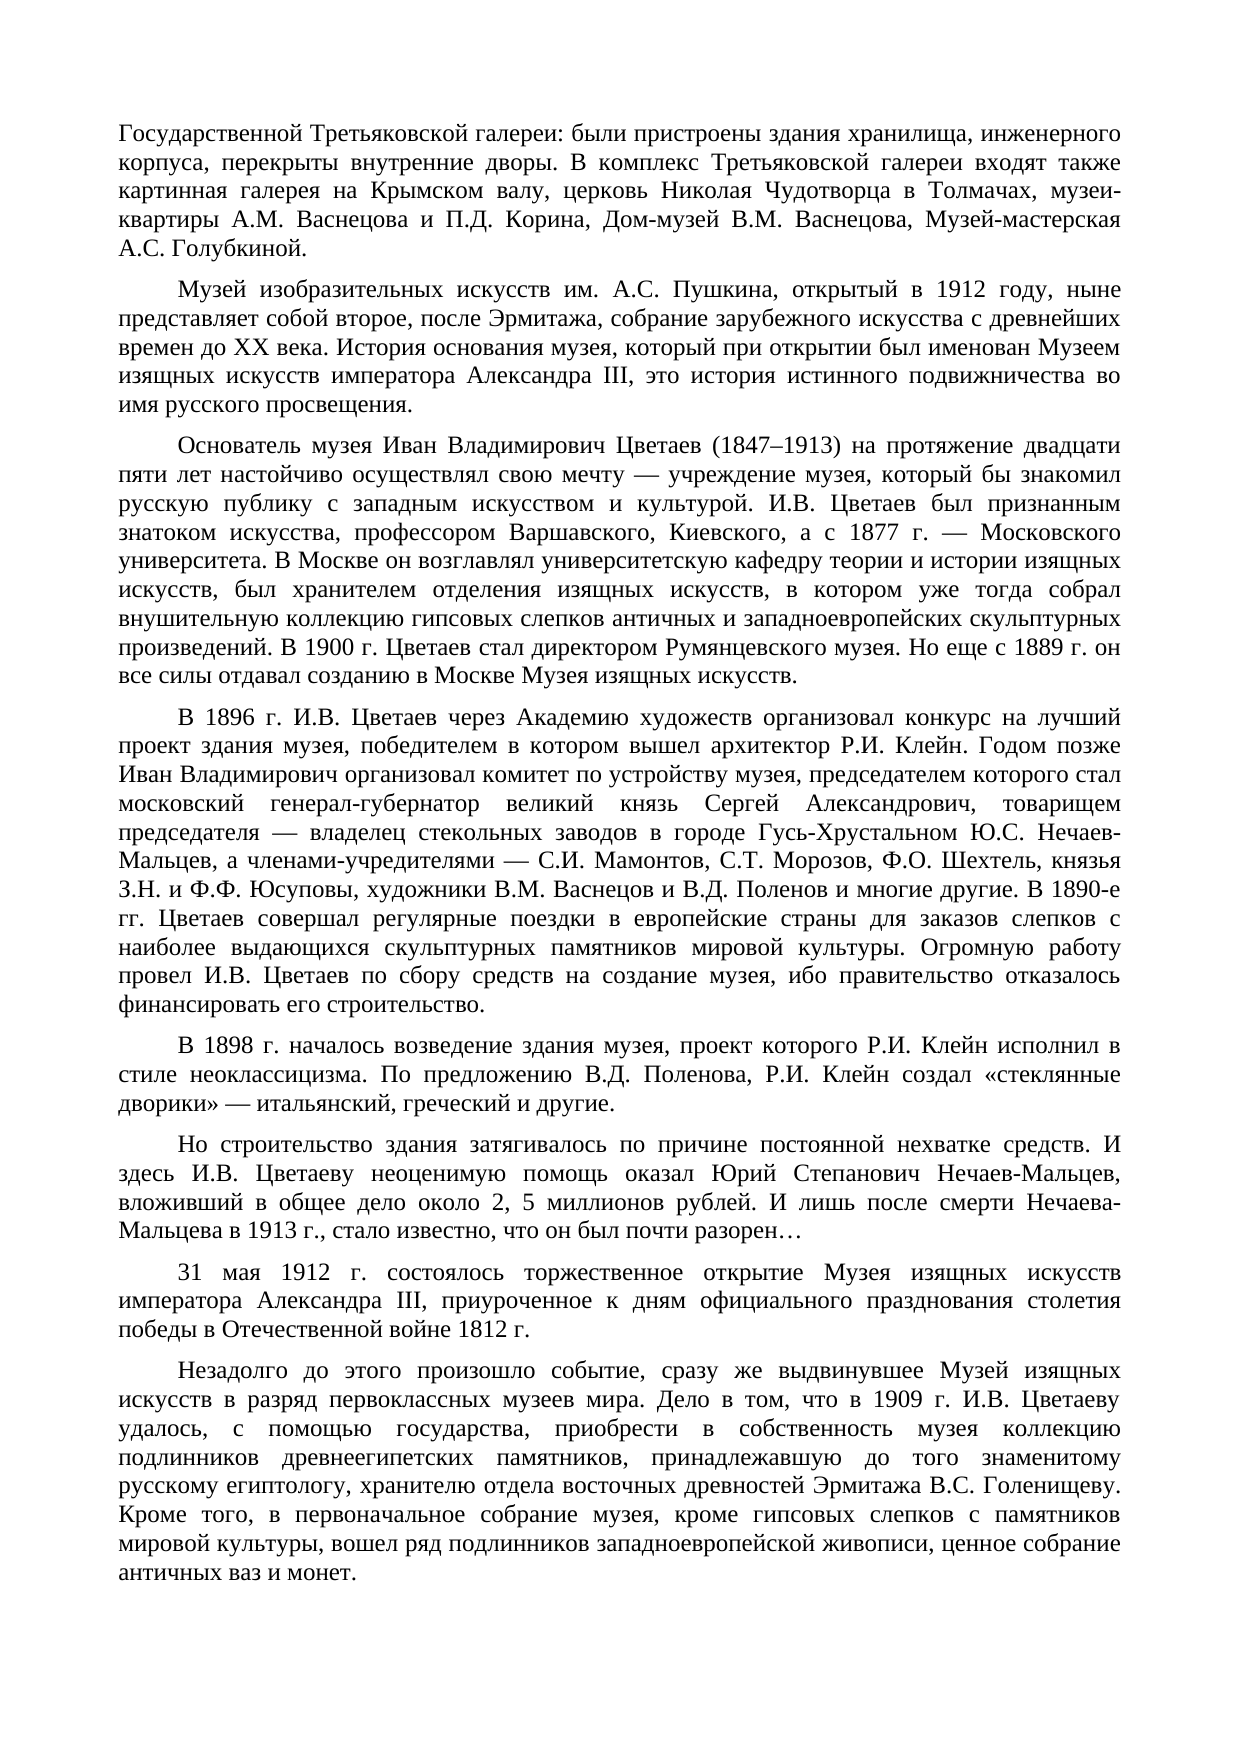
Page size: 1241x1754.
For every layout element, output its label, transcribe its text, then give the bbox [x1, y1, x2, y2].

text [118, 118, 1122, 262]
text В . И.В. Цветаев через Академию художеств организовал конкурс на лучший проект здания музея, победителем в котором вышел архитектор Р.И. Клейн. Годом позже Иван Владимирович организовал комитет по устройству музея, председателем которого стал московский генерал-губернатор великий князь Сергей Александрович, товарищем председателя — владелец стекольных заводов в городе Гусь-Хрустальном Ю.С. Нечаев-Мальцев, а членами-учредителями — С.И. Мамонтов, С.Т. Морозов, Ф.О. Шехтель, князья З.Н. и Ф.Ф. Юсуповы, художники В.М. Васнецов и В.Д. Поленов и многие другие. В 1890-е гг. Цветаев совершал регулярные поездки в европейские страны для заказов слепков с наиболее выдающихся скульптурных памятников мировой культуры. Огромную работу провел И.В. Цветаев по сбору средств на создание музея, ибо правительство отказалось финансировать его строительство. [118, 702, 1122, 1018]
text Незадолго до этого произошло событие, сразу же выдвинувшее Музей изящных искусств в разряд первоклассных музеев мира. Дело в том, что в . И.В. Цветаеву удалось, с помощью государства, приобрести в собственность музея коллекцию подлинников древнеегипетских памятников, принадлежавшую до того знаменитому русскому египтологу, хранителю отдела восточных древностей Эрмитажа В.С. Голенищеву. Кроме того, в первоначальное собрание музея, кроме гипсовых слепков с памятников мировой культуры, вошел ряд подлинников западноевропейской живописи, ценное собрание античных ваз и монет. [118, 1356, 1122, 1586]
text 31 мая . состоялось торжественное открытие Музея изящных искусств императора Александра III, приуроченное к дням официального празднования столетия победы в Отечественной войне . [118, 1257, 1122, 1343]
text В . началось возведение здания музея, проект которого Р.И. Клейн исполнил в стиле неоклассицизма. По предложению В.Д. Поленова, Р.И. Клейн создал «стеклянные дворики» — итальянский, греческий и другие. [118, 1031, 1122, 1117]
text Музей изобразительных искусств им. А.С. Пушкина, открытый в 1912 году, ныне представляет собой второе, после Эрмитажа, собрание зарубежного искусства с древнейших времен до XX века. История основания музея, который при открытии был именован Музеем изящных искусств императора Александра III, это история истинного подвижничества во имя русского просвещения. [118, 274, 1122, 418]
text Основатель музея Иван Владимирович Цветаев (1847–1913) на протяжение двадцати пяти лет настойчиво осуществлял свою мечту — учреждение музея, который бы знакомил русскую публику с западным искусством и культурой. И.В. Цветаев был признанным знатоком искусства, профессором Варшавского, Киевского, а с . — Московского университета. В Москве он возглавлял университетскую кафедру теории и истории изящных искусств, был хранителем отделения изящных искусств, в котором уже тогда собрал внушительную коллекцию гипсовых слепков античных и западноевропейских скульптурных произведений. В . Цветаев стал директором Румянцевского музея. Но еще с . он все силы отдавал созданию в Москве Музея изящных искусств. [118, 431, 1122, 689]
text Но строительство здания затягивалось по причине постоянной нехватке средств. И здесь И.В. Цветаеву неоценимую помощь оказал Юрий Степанович Нечаев-Мальцев, вложивший в общее дело около 2, 5 миллионов рублей. И лишь после смерти Нечаева-Мальцева в ., стало известно, что он был почти разорен… [118, 1129, 1122, 1244]
